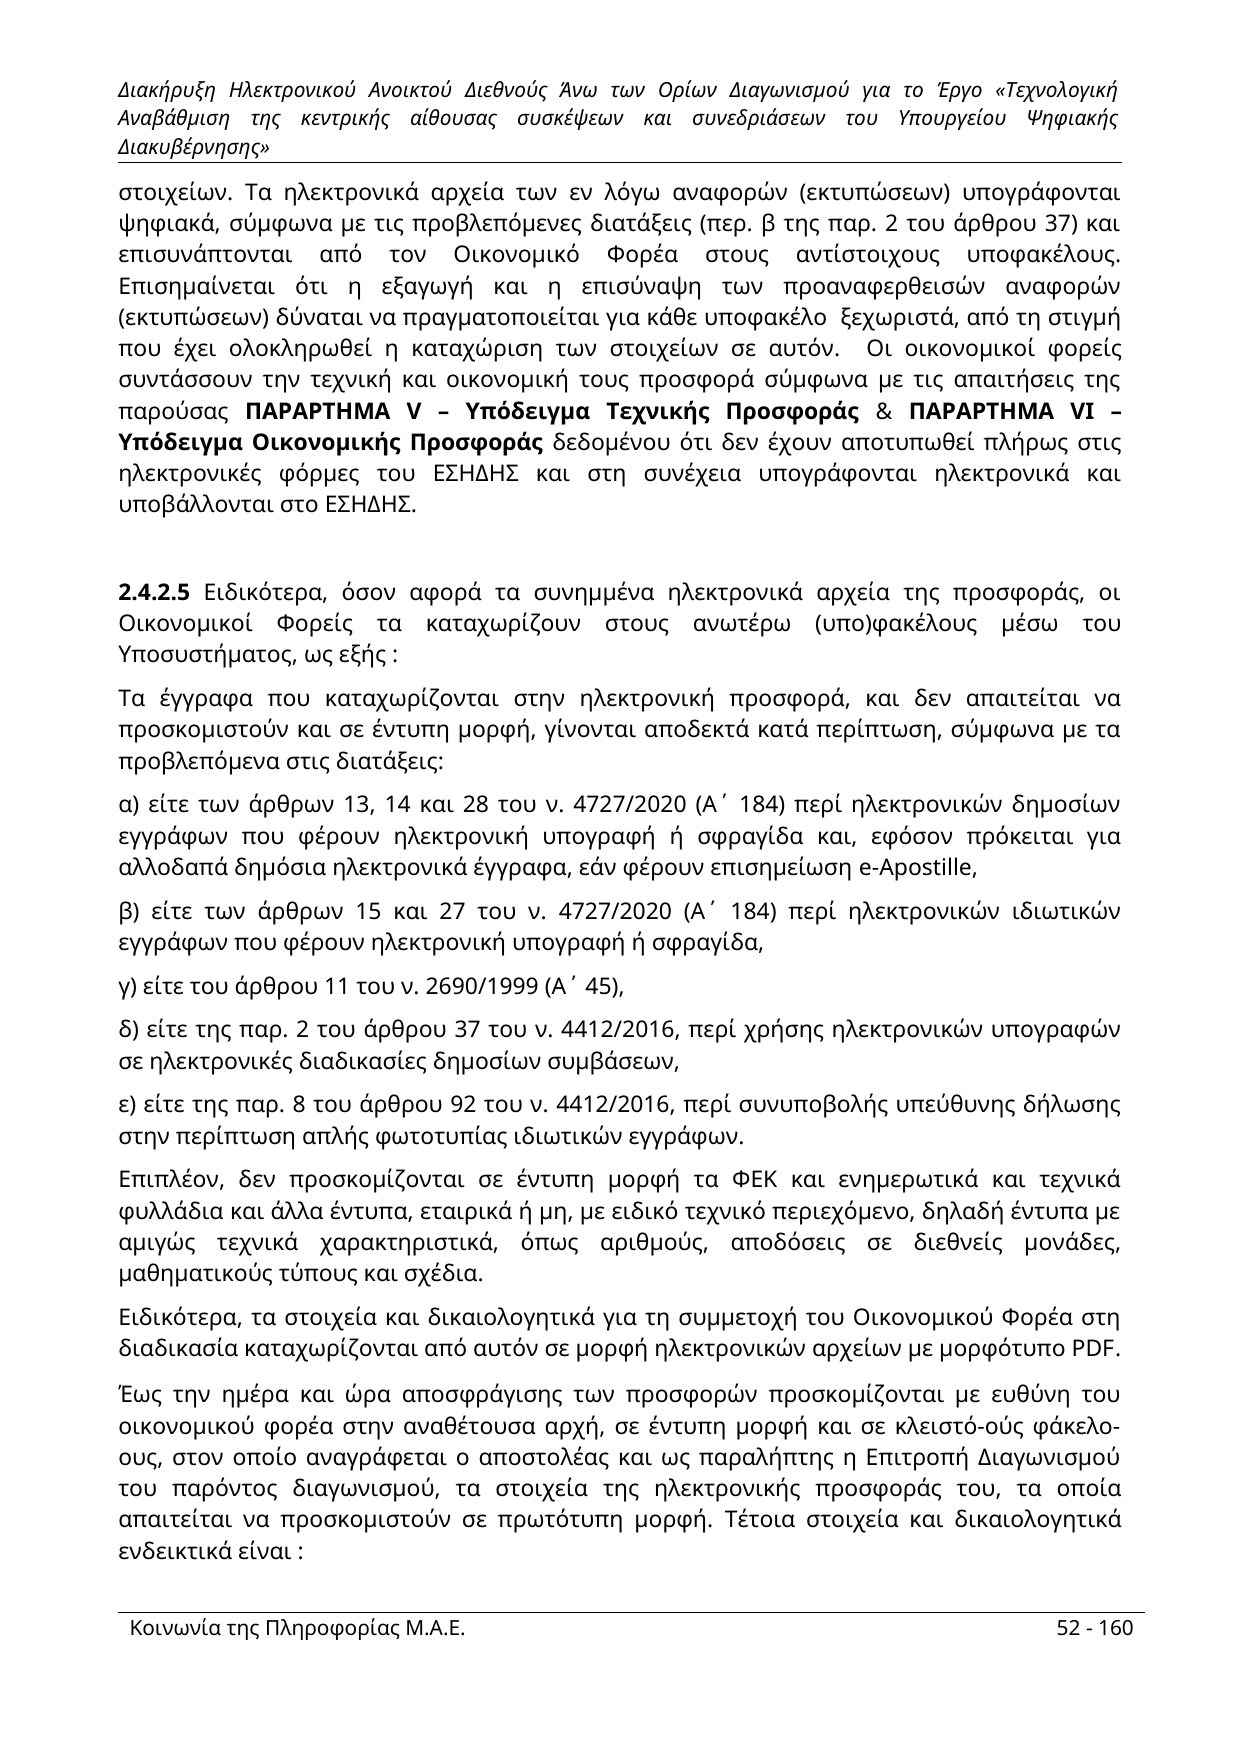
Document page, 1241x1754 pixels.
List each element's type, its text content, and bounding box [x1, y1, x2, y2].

text β) είτε των άρθρων 15 και 27 του ν. 4727/2020 (Α΄ 184) περί ηλεκτρονικών ιδιωτικών εγγράφων που φέρουν ηλεκτρονική υπογραφή ή σφραγίδα, [118, 895, 1122, 957]
text Ειδικότερα, τα στοιχεία και δικαιολογητικά για τη συμμετοχή του Οικονομικού Φορέα στη διαδικασία καταχωρίζονται από αυτόν σε μορφή ηλεκτρονικών αρχείων με μορφότυπο PDF. [118, 1301, 1122, 1363]
text Έως την ημέρα και ώρα αποσφράγισης των προσφορών προσκομίζονται με ευθύνη του οικονομικού φορέα στην αναθέτουσα αρχή, σε έντυπη μορφή και σε κλειστό-ούς φάκελο-ους, στον οποίο αναγράφεται ο αποστολέας και ως παραλήπτης η Επιτροπή Διαγωνισμού του παρόντος διαγωνισμού, τα στοιχεία της ηλεκτρονικής προσφοράς του, τα οποία απαιτείται να προσκομιστούν σε πρωτότυπη μορφή. Τέτοια στοιχεία και δικαιολογητικά ενδεικτικά είναι : [118, 1378, 1122, 1566]
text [118, 176, 1122, 520]
text ε) είτε της παρ. 8 του άρθρου 92 του ν. 4412/2016, περί συνυποβολής υπεύθυνης δήλωσης στην περίπτωση απλής φωτοτυπίας ιδιωτικών εγγράφων. [118, 1088, 1122, 1151]
text Τα έγγραφα που καταχωρίζονται στην ηλεκτρονική προσφορά, και δεν απαιτείται να προσκομιστούν και σε έντυπη μορφή, γίνονται αποδεκτά κατά περίπτωση, σύμφωνα με τα προβλεπόμενα στις διατάξεις: [118, 682, 1122, 776]
text α) είτε των άρθρων 13, 14 και 28 του ν. 4727/2020 (Α΄ 184) περί ηλεκτρονικών δημοσίων εγγράφων που φέρουν ηλεκτρονική υπογραφή ή σφραγίδα και, εφόσον πρόκειται για αλλοδαπά δημόσια ηλεκτρονικά έγγραφα, εάν φέρουν επισημείωση e-Apostille, [118, 788, 1122, 882]
text Επιπλέον, δεν προσκομίζονται σε έντυπη μορφή τα ΦΕΚ και ενημερωτικά και τεχνικά φυλλάδια και άλλα έντυπα, εταιρικά ή μη, με ειδικό τεχνικό περιεχόμενο, δηλαδή έντυπα με αμιγώς τεχνικά χαρακτηριστικά, όπως αριθμούς, αποδόσεις σε διεθνείς μονάδες, μαθηματικούς τύπους και σχέδια. [118, 1163, 1122, 1288]
text δ) είτε της παρ. 2 του άρθρου 37 του ν. 4412/2016, περί χρήσης ηλεκτρονικών υπογραφών σε ηλεκτρονικές διαδικασίες δημοσίων συμβάσεων, [118, 1013, 1122, 1076]
text 2.4.2.5 Ειδικότερα, όσον αφορά τα συνημμένα ηλεκτρονικά αρχεία της προσφοράς, οι Οικονομικοί Φορείς τα καταχωρίζουν στους ανωτέρω (υπο)φακέλους μέσω του Υποσυστήματος, ως εξής : [118, 576, 1122, 670]
text γ) είτε του άρθρου 11 του ν. 2690/1999 (Α΄ 45), [118, 970, 1122, 1001]
